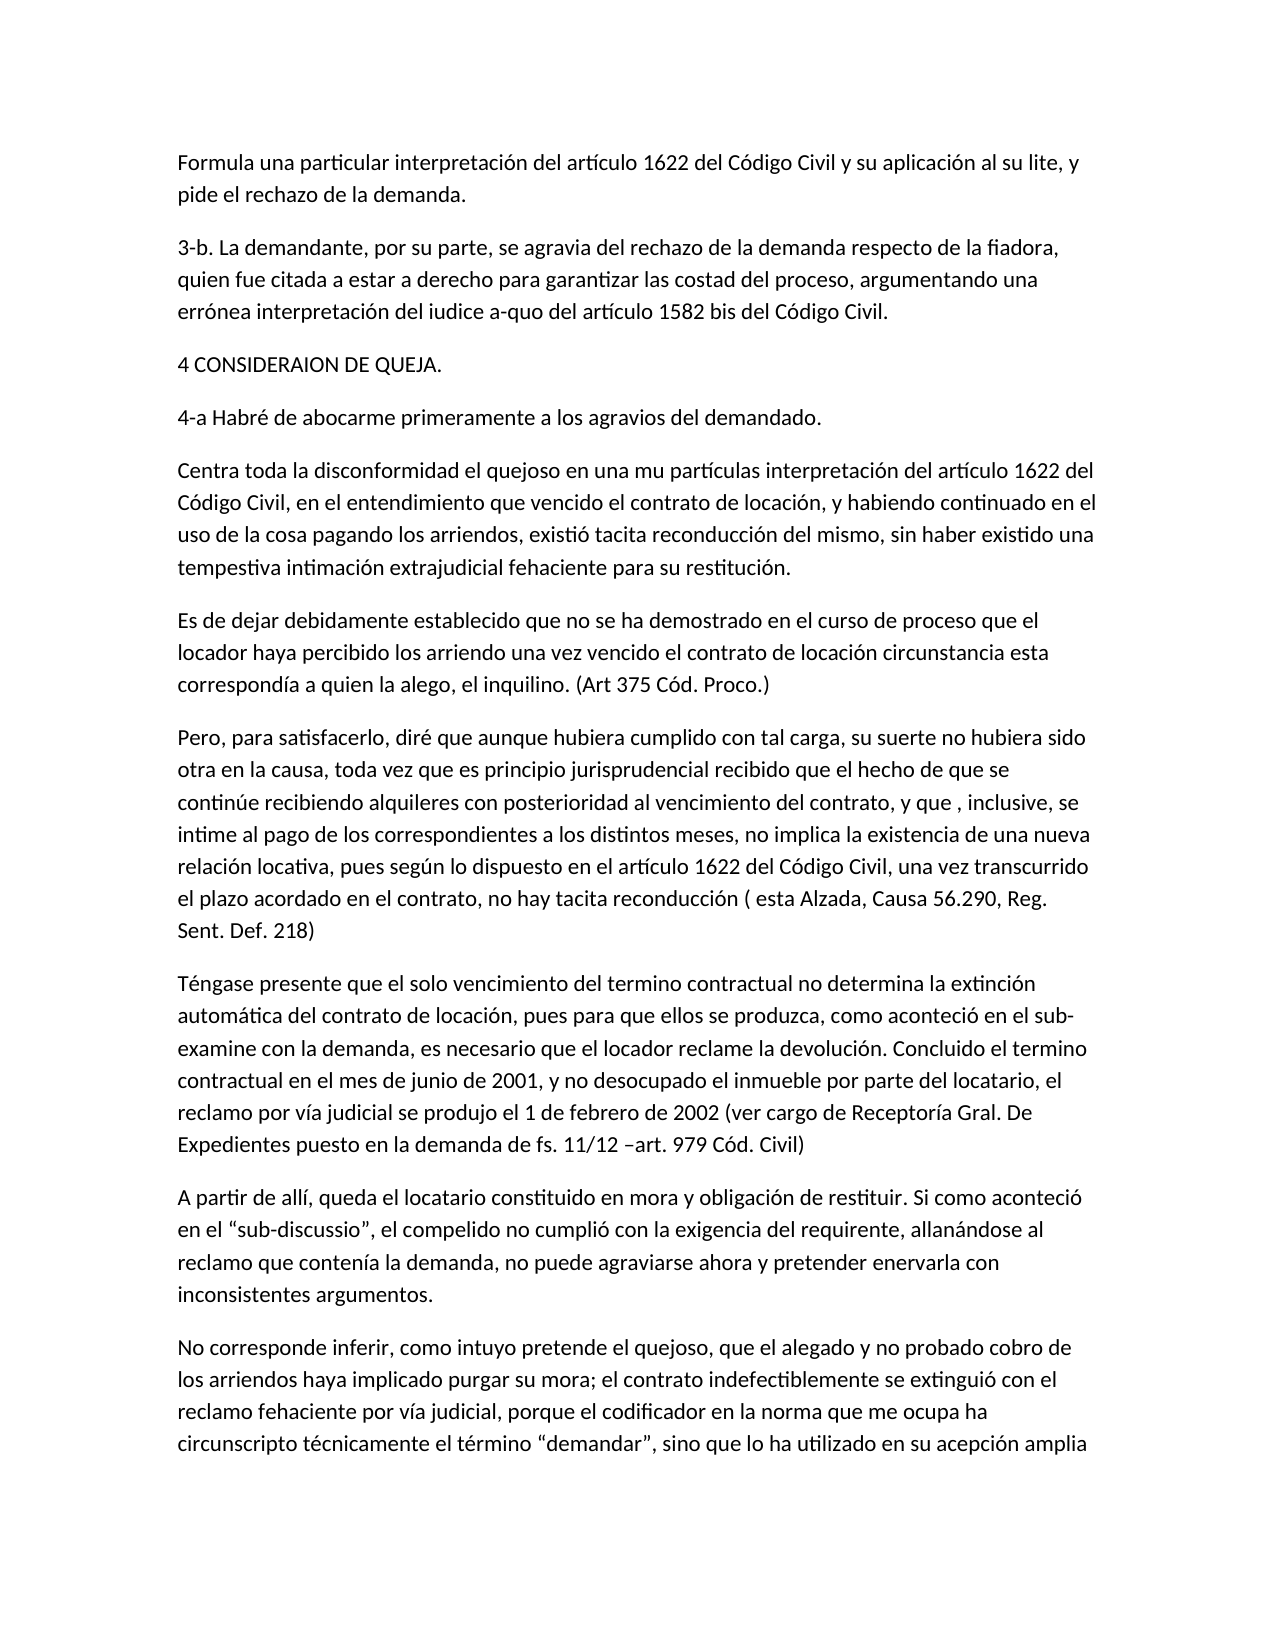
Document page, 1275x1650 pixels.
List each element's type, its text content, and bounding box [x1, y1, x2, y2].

text Téngase presente que el solo vencimiento del termino contractual no determina la extinción automática del contrato de locación, pues para que ellos se produzca, como aconteció en el sub-examine con la demanda, es necesario que el locador reclame la devolución. Concluido el termino contractual en el mes de junio de 2001, y no desocupado el inmueble por parte del locatario, el reclamo por vía judicial se produjo el 1 de febrero de 2002 (ver cargo de Receptoría Gral. De Expedientes puesto en la demanda de fs. 11/12 –art. 979 Cód. Civil) [177, 969, 1098, 1158]
text 4 CONSIDERAION DE QUEJA. [177, 350, 1098, 378]
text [177, 1333, 1098, 1457]
text Es de dejar debidamente establecido que no se ha demostrado en el curso de proceso que el locador haya percibido los arriendo una vez vencido el contrato de locación circunstancia esta correspondía a quien la alego, el inquilino. (Art 375 Cód. Proco.) [177, 606, 1098, 698]
text Centra toda la disconformidad el quejoso en una mu partículas interpretación del artículo 1622 del Código Civil, en el entendimiento que vencido el contrato de locación, y habiendo continuado en el uso de la cosa pagando los arriendos, existió tacita reconducción del mismo, sin haber existido una tempestiva intimación extrajudicial fehaciente para su restitución. [177, 456, 1098, 581]
text Pero, para satisfacerlo, diré que aunque hubiera cumplido con tal carga, su suerte no hubiera sido otra en la causa, toda vez que es principio jurisprudencial recibido que el hecho de que se continúe recibiendo alquileres con posterioridad al vencimiento del contrato, y que , inclusive, se intime al pago de los correspondientes a los distintos meses, no implica la existencia de una nueva relación locativa, pues según lo dispuesto en el artículo 1622 del Código Civil, una vez transcurrido el plazo acordado en el contrato, no hay tacita reconducción ( esta Alzada, Causa 56.290, Reg. Sent. Def. 218) [177, 723, 1098, 944]
text 3-b. La demandante, por su parte, se agravia del rechazo de la demanda respecto de la fiadora, quien fue citada a estar a derecho para garantizar las costad del proceso, argumentando una errónea interpretación del iudice a-quo del artículo 1582 bis del Código Civil. [177, 233, 1098, 325]
text Formula una particular interpretación del artículo 1622 del Código Civil y su aplicación al su lite, y pide el rechazo de la demanda. [177, 148, 1098, 208]
text 4-a Habré de abocarme primeramente a los agravios del demandado. [177, 403, 1098, 431]
text A partir de allí, queda el locatario constituido en mora y obligación de restituir. Si como aconteció en el “sub-discussio”, el compelido no cumplió con la exigencia del requirente, allanándose al reclamo que contenía la demanda, no puede agraviarse ahora y pretender enervarla con inconsistentes argumentos. [177, 1183, 1098, 1308]
